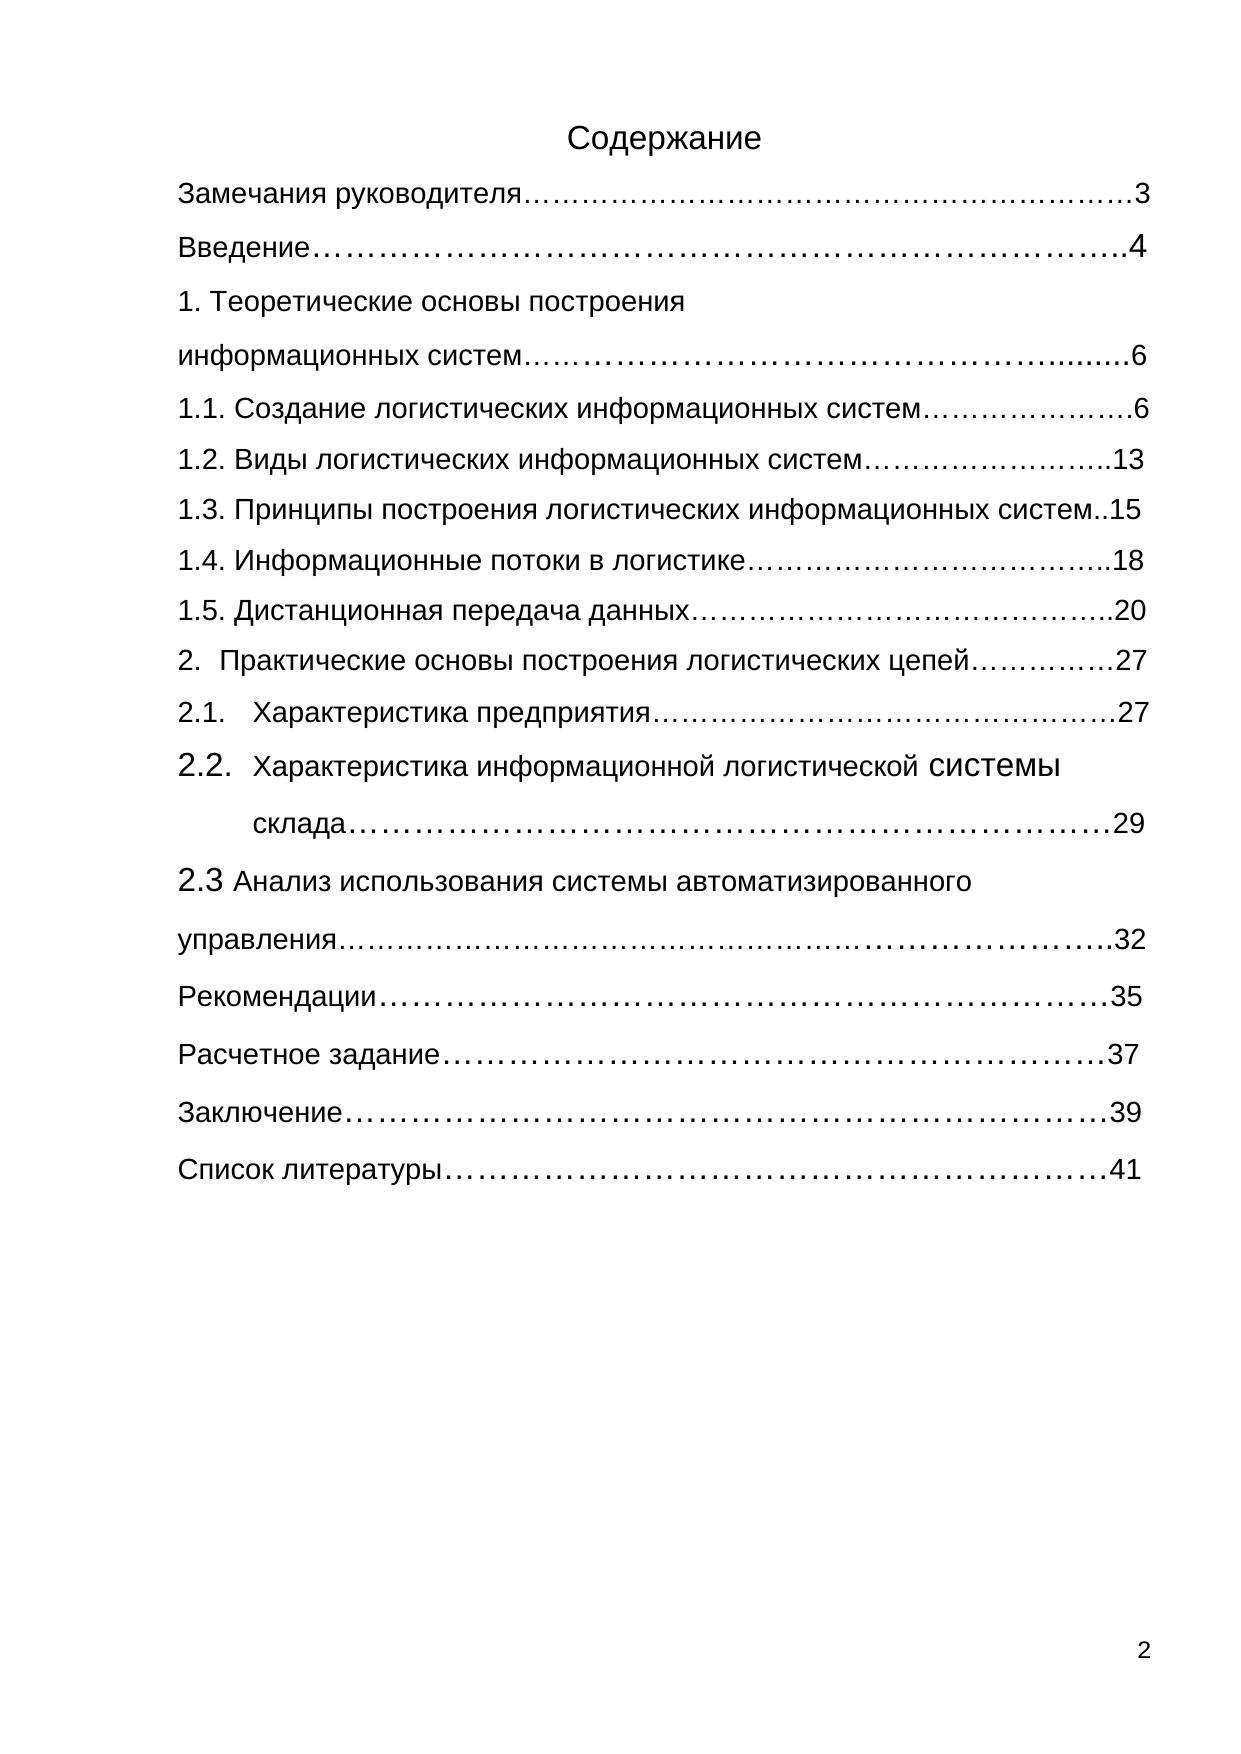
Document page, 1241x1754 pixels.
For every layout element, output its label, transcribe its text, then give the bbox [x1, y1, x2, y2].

text Замечания руководителя………………………………………………………3 [177, 176, 1152, 209]
text информационных систем………………………………………….........6 [177, 334, 1152, 372]
text 1.5. Дистанционная передача данных……………………………………..20 [177, 593, 1152, 626]
text Расчетное задание……………………………………………………37 [177, 1033, 1152, 1071]
text 1.3. Принципы построения логистических информационных систем..15 [177, 492, 1152, 526]
text Рекомендации…………………………………………………………35 [177, 975, 1152, 1014]
subtitle Содержание [177, 118, 1152, 157]
text 1. Теоретические основы построения [177, 284, 1152, 317]
text 1.1. Создание логистических информационных систем………………….6 [177, 392, 1152, 425]
list Характеристика предприятия…………………………………………27 [177, 695, 1152, 728]
subtitle Введение………………………………………………………………..4 [177, 226, 1152, 264]
text 1.4. Информационные потоки в логистике………………………………..18 [177, 542, 1152, 576]
text 2. Практические основы построения логистических цепей……………27 [177, 643, 1152, 677]
text Заключение……………………………………………………………39 [177, 1091, 1152, 1129]
list Характеристика информационной логистической системы склада……………………………………………………………29 [177, 745, 1152, 841]
text 2.3 Анализ использования системы автоматизированного управления…………………………………………………………………..32 [177, 860, 1152, 956]
text Список литературы……………………………………………………41 [177, 1148, 1152, 1187]
text 1.2. Виды логистических информационных систем……………………..13 [177, 442, 1152, 475]
